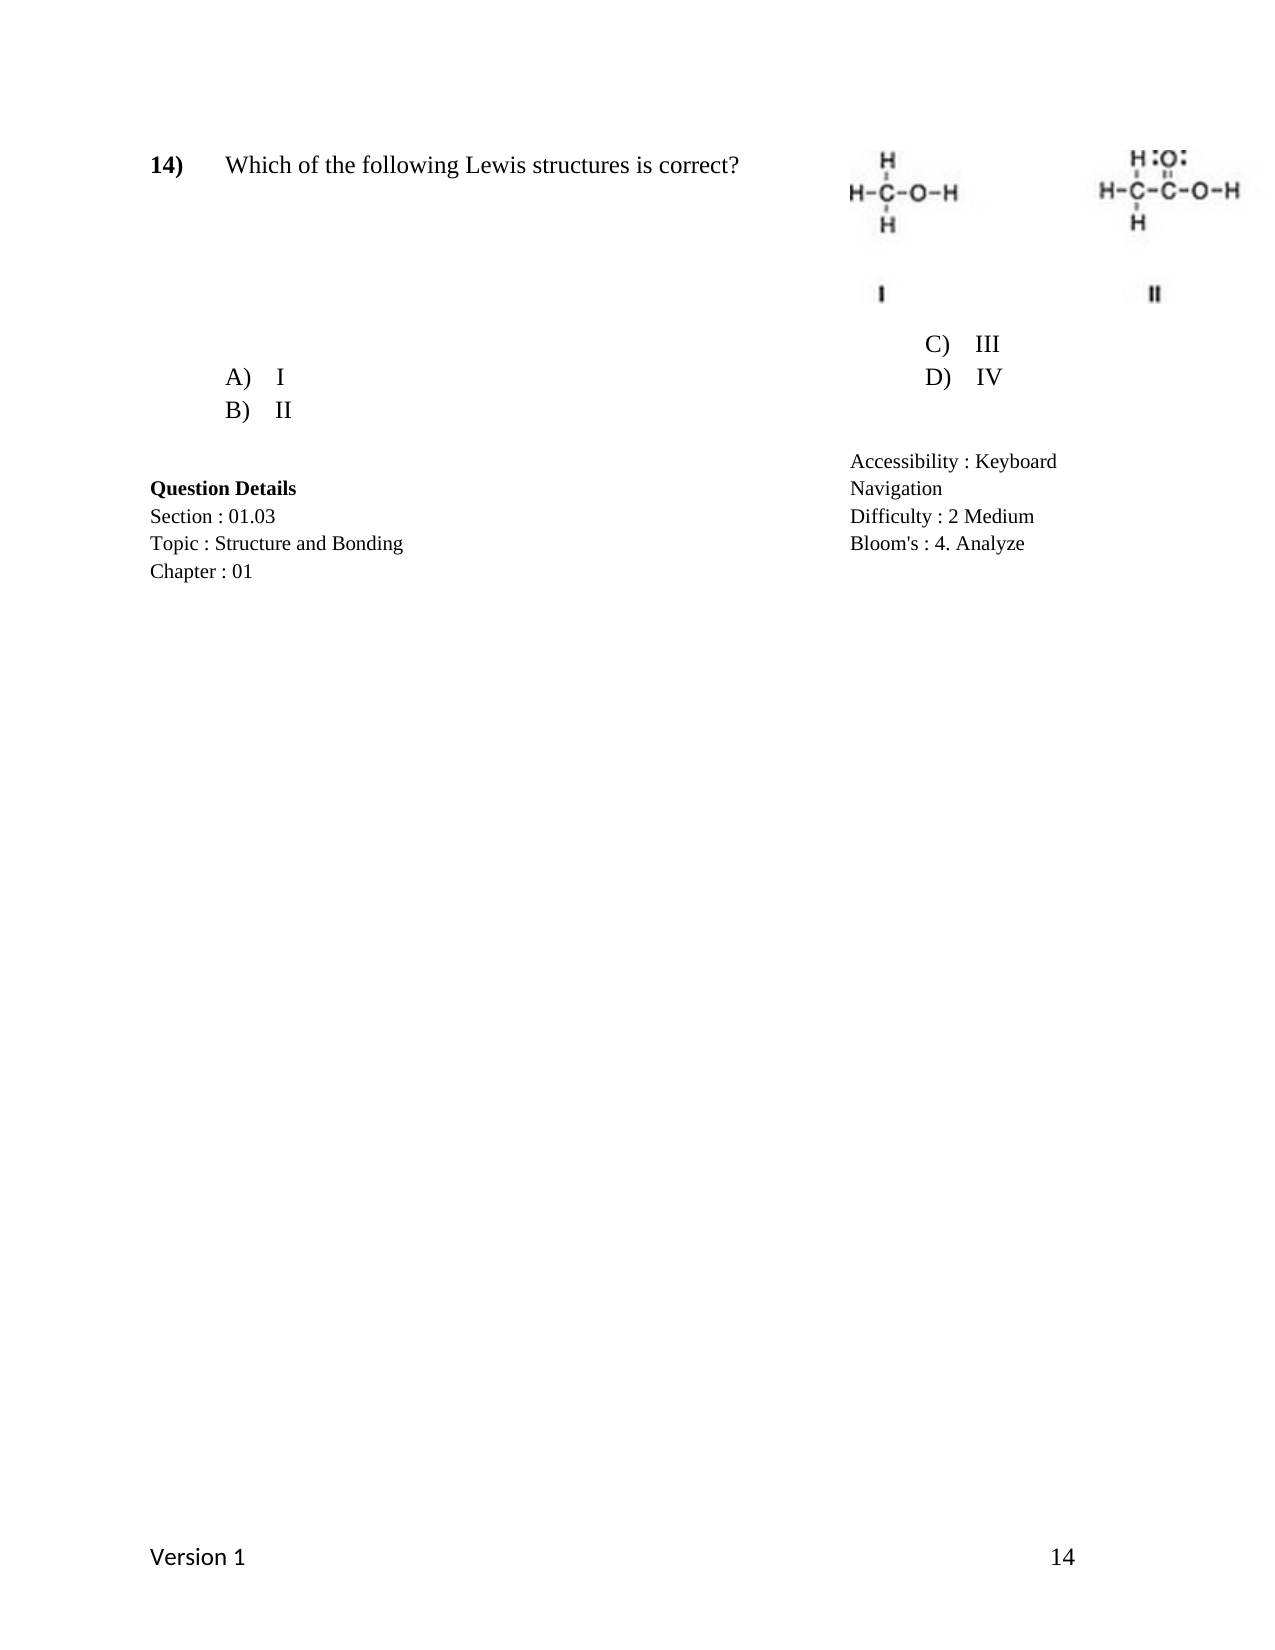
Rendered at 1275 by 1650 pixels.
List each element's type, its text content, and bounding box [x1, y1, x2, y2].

text A) I B) II C) III D) IV [150, 329, 775, 423]
text Question Details Section : 01.03 Topic : Structure and Bonding Chapter : 01 Accessibility : Keyboard Navigation Difficulty : 2 Medium Bloom's : 4. Analyze [850, 448, 1125, 555]
picture [850, 150, 1275, 304]
text Question Details Section : 01.03 Topic : Structure and Bonding Chapter : 01 Accessibility : Keyboard Navigation Difficulty : 2 Medium Bloom's : 4. Analyze [150, 448, 775, 583]
text A) I B) II C) III D) IV [850, 329, 1125, 423]
text 14) Which of the following Lewis structures is correct? [150, 150, 775, 179]
